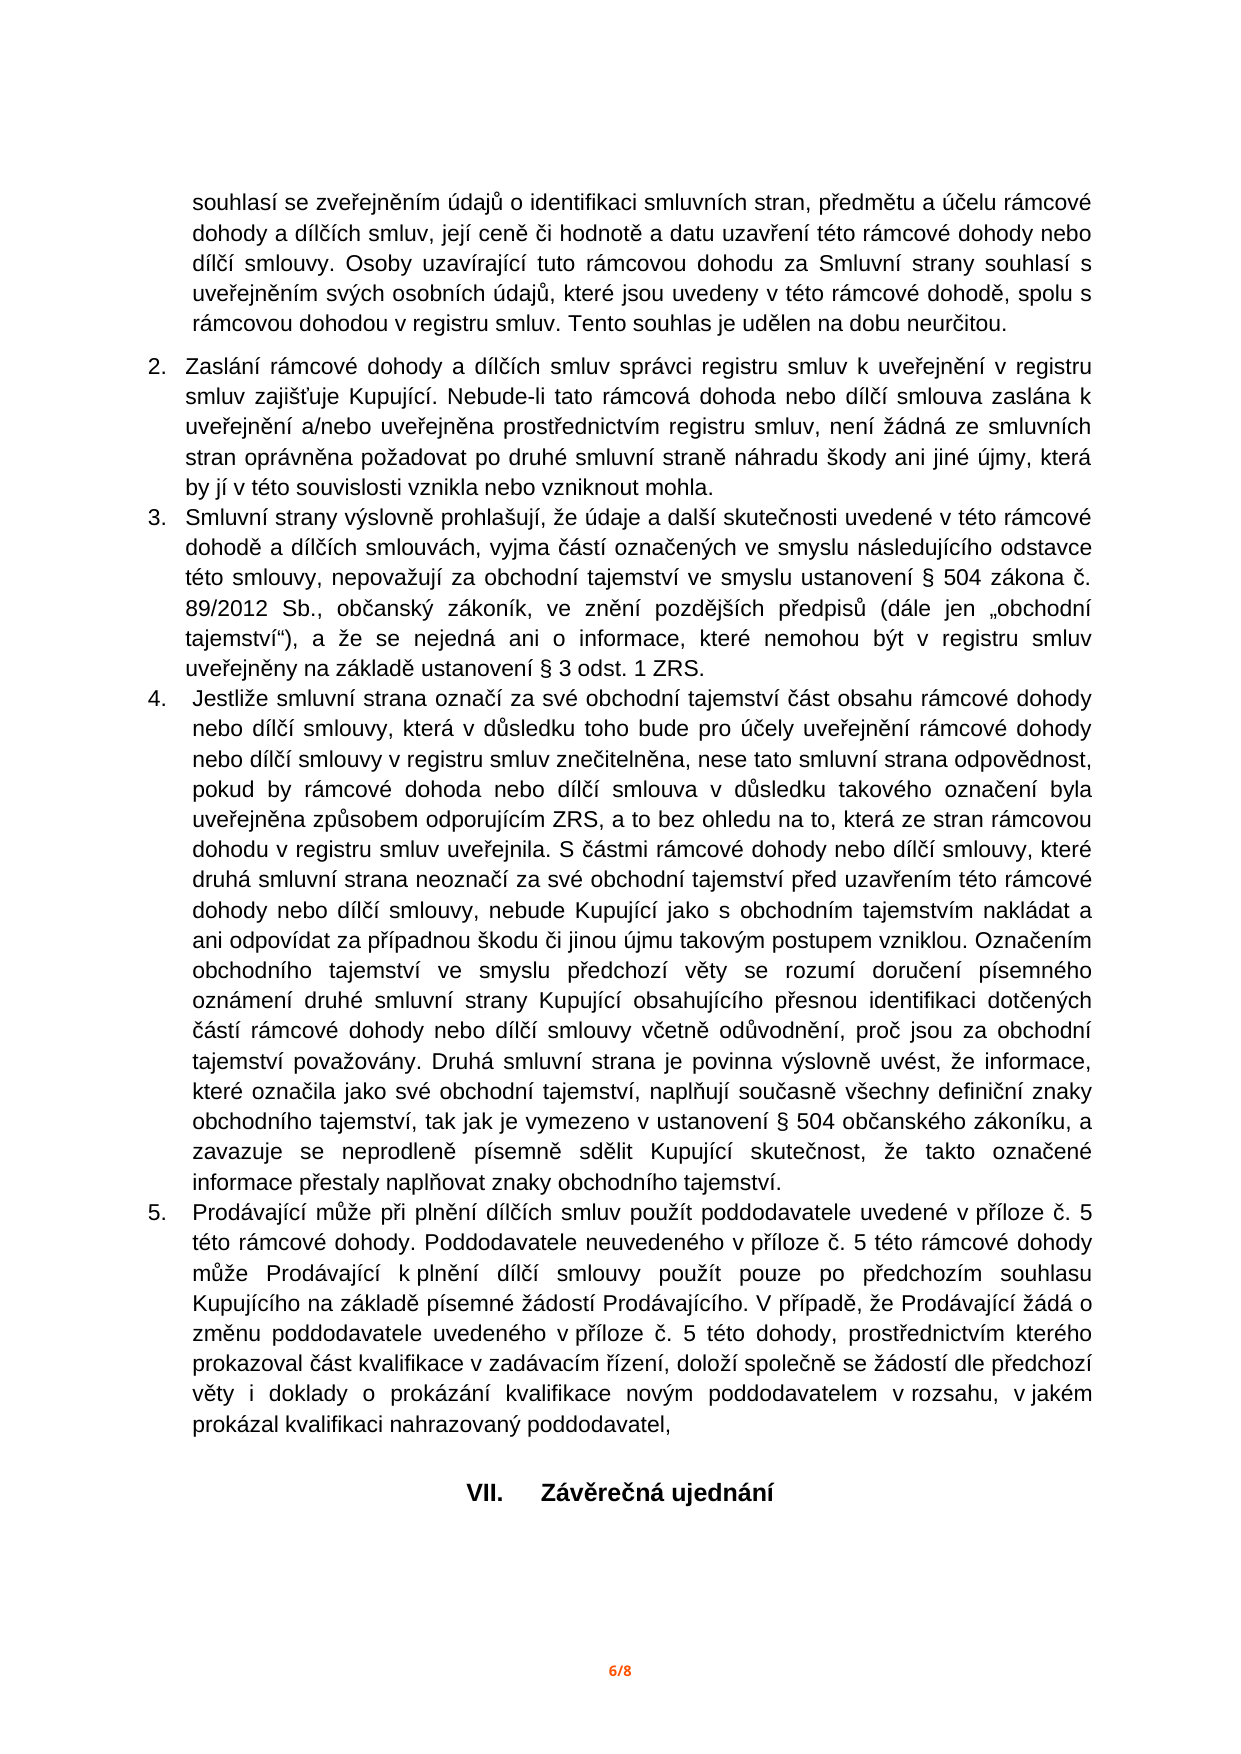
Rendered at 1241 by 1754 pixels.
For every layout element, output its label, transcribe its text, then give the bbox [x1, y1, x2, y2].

list Jestliže smluvní strana označí za své obchodní tajemství část obsahu rámcové dohody nebo dílčí smlouvy, která v důsledku toho bude pro účely uveřejnění rámcové dohody nebo dílčí smlouvy v registru smluv znečitelněna, nese tato smluvní strana odpovědnost, pokud by rámcové dohoda nebo dílčí smlouva v důsledku takového označení byla uveřejněna způsobem odporujícím ZRS, a to bez ohledu na to, která ze stran rámcovou dohodu v registru smluv uveřejnila. S částmi rámcové dohody nebo dílčí smlouvy, které druhá smluvní strana neoznačí za své obchodní tajemství před uzavřením této rámcové dohody nebo dílčí smlouvy, nebude Kupující jako s obchodním tajemstvím nakládat a ani odpovídat za případnou škodu či jinou újmu takovým postupem vzniklou. Označením obchodního tajemství ve smyslu předchozí věty se rozumí doručení písemného oznámení druhé smluvní strany Kupující obsahujícího přesnou identifikaci dotčených částí rámcové dohody nebo dílčí smlouvy včetně odůvodnění, proč jsou za obchodní tajemství považovány. Druhá smluvní strana je povinna výslovně uvést, že informace, které označila jako své obchodní tajemství, naplňují současně všechny definiční znaky obchodního tajemství, tak jak je vymezeno v ustanovení § 504 občanského zákoníku, a zavazuje se neprodleně písemně sdělit Kupující skutečnost, že takto označené informace přestaly naplňovat znaky obchodního tajemství. [148, 685, 1093, 1195]
list Závěrečná ujednání [185, 1478, 1093, 1507]
list Smluvní strany výslovně prohlašují, že údaje a další skutečnosti uvedené v této rámcové dohodě a dílčích smlouvách, vyjma částí označených ve smyslu následujícího odstavce této smlouvy, nepovažují za obchodní tajemství ve smyslu ustanovení § 504 zákona č. 89/2012 Sb., občanský zákoník, ve znění pozdějších předpisů (dále jen „obchodní tajemství“), a že se nejedná ani o informace, které nemohou být v registru smluv uveřejněny na základě ustanovení § 3 odst. 1 ZRS. [148, 504, 1093, 681]
list Zaslání rámcové dohody a dílčích smluv správci registru smluv k uveřejnění v registru smluv zajišťuje Kupující. Nebude-li tato rámcová dohoda nebo dílčí smlouva zaslána k uveřejnění a/nebo uveřejněna prostřednictvím registru smluv, není žádná ze smluvních stran oprávněna požadovat po druhé smluvní straně náhradu škody ani jiné újmy, která by jí v této souvislosti vznikla nebo vzniknout mohla. [148, 353, 1093, 500]
list Prodávající může při plnění dílčích smluv použít poddodavatele uvedené v příloze č. 5 této rámcové dohody. Poddodavatele neuvedeného v příloze č. 5 této rámcové dohody může Prodávající k plnění dílčí smlouvy použít pouze po předchozím souhlasu Kupujícího na základě písemné žádostí Prodávajícího. V případě, že Prodávající žádá o změnu poddodavatele uvedeného v příloze č. 5 této dohody, prostřednictvím kterého prokazoval část kvalifikace v zadávacím řízení, doloží společně se žádostí dle předchozí věty i doklady o prokázání kvalifikace novým poddodavatelem v rozsahu, v jakém prokázal kvalifikaci nahrazovaný poddodavatel, [148, 1199, 1093, 1437]
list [148, 189, 1093, 337]
